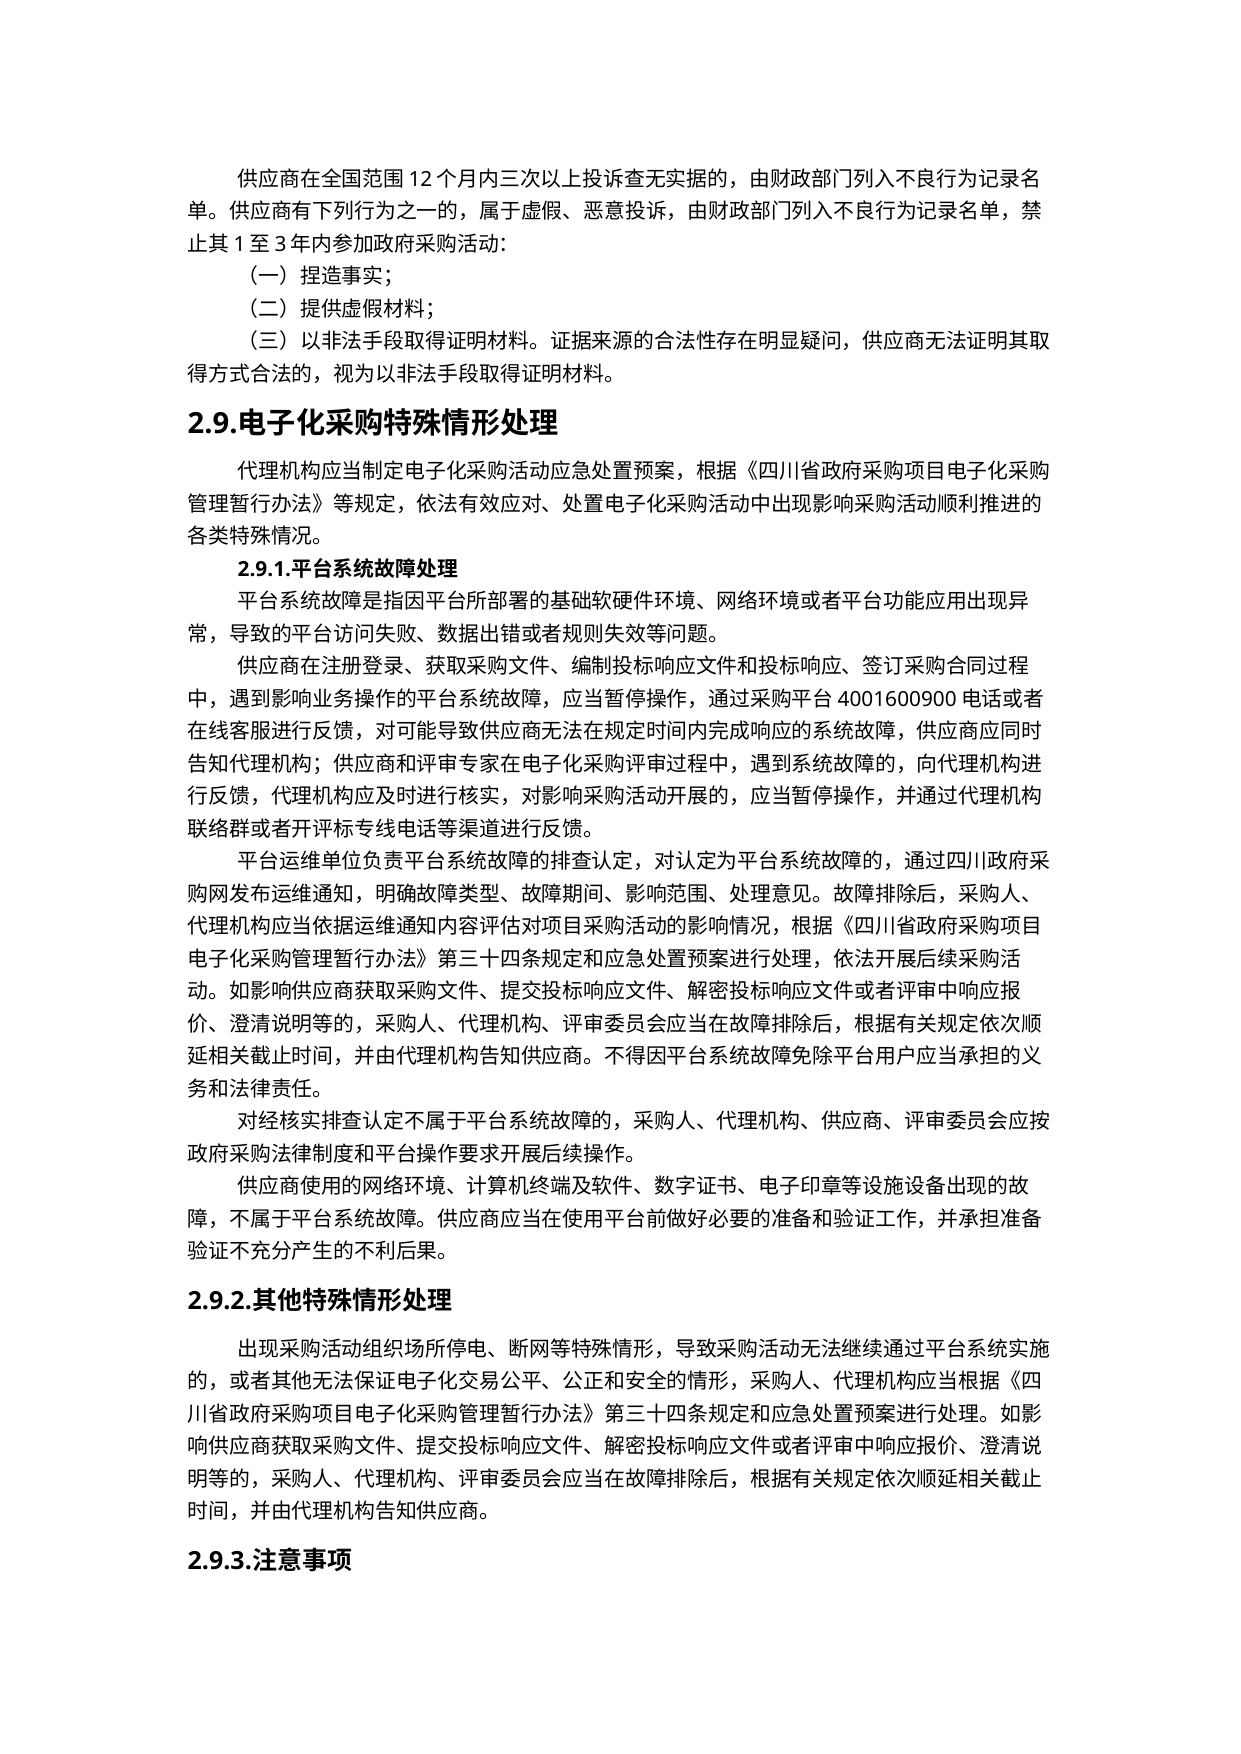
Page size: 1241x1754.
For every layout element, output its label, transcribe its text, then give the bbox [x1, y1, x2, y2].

text 供应商在全国范围12个月内三次以上投诉查无实据的，由财政部门列入不良行为记录名单。供应商有下列行为之一的，属于虚假、恶意投诉，由财政部门列入不良行为记录名单，禁止其1至3年内参加政府采购活动： [187, 162, 1053, 259]
text 2.9.2.其他特殊情形处理 [187, 1267, 1053, 1332]
text 平台运维单位负责平台系统故障的排查认定，对认定为平台系统故障的，通过四川政府采购网发布运维通知，明确故障类型、故障期间、影响范围、处理意见。故障排除后，采购人、代理机构应当依据运维通知内容评估对项目采购活动的影响情况，根据《四川省政府采购项目电子化采购管理暂行办法》第三十四条规定和应急处置预案进行处理，依法开展后续采购活动。如影响供应商获取采购文件、提交投标响应文件、解密投标响应文件或者评审中响应报价、澄清说明等的，采购人、代理机构、评审委员会应当在故障排除后，根据有关规定依次顺延相关截止时间，并由代理机构告知供应商。不得因平台系统故障免除平台用户应当承担的义务和法律责任。 [187, 844, 1053, 1104]
text 2.9.3.注意事项 [187, 1527, 1053, 1592]
text 出现采购活动组织场所停电、断网等特殊情形，导致采购活动无法继续通过平台系统实施的，或者其他无法保证电子化交易公平、公正和安全的情形，采购人、代理机构应当根据《四川省政府采购项目电子化采购管理暂行办法》第三十四条规定和应急处置预案进行处理。如影响供应商获取采购文件、提交投标响应文件、解密投标响应文件或者评审中响应报价、澄清说明等的，采购人、代理机构、评审委员会应当在故障排除后，根据有关规定依次顺延相关截止时间，并由代理机构告知供应商。 [187, 1332, 1053, 1527]
text 对经核实排查认定不属于平台系统故障的，采购人、代理机构、供应商、评审委员会应按政府采购法律制度和平台操作要求开展后续操作。 [187, 1104, 1053, 1169]
text （二）提供虚假材料； [187, 292, 1053, 324]
text （一）捏造事实； [187, 259, 1053, 292]
text 供应商使用的网络环境、计算机终端及软件、数字证书、电子印章等设施设备出现的故障，不属于平台系统故障。供应商应当在使用平台前做好必要的准备和验证工作，并承担准备验证不充分产生的不利后果。 [187, 1169, 1053, 1267]
text 供应商在注册登录、获取采购文件、编制投标响应文件和投标响应、签订采购合同过程中，遇到影响业务操作的平台系统故障，应当暂停操作，通过采购平台4001600900电话或者在线客服进行反馈，对可能导致供应商无法在规定时间内完成响应的系统故障，供应商应同时告知代理机构；供应商和评审专家在电子化采购评审过程中，遇到系统故障的，向代理机构进行反馈，代理机构应及时进行核实，对影响采购活动开展的，应当暂停操作，并通过代理机构联络群或者开评标专线电话等渠道进行反馈。 [187, 649, 1053, 844]
text 平台系统故障是指因平台所部署的基础软硬件环境、网络环境或者平台功能应用出现异常，导致的平台访问失败、数据出错或者规则失效等问题。 [187, 584, 1053, 649]
text 2.9.1.平台系统故障处理 [187, 552, 1053, 584]
text （三）以非法手段取得证明材料。证据来源的合法性存在明显疑问，供应商无法证明其取得方式合法的，视为以非法手段取得证明材料。 [187, 324, 1053, 389]
text 2.9.电子化采购特殊情形处理 [187, 389, 1053, 454]
text 代理机构应当制定电子化采购活动应急处置预案，根据《四川省政府采购项目电子化采购管理暂行办法》等规定，依法有效应对、处置电子化采购活动中出现影响采购活动顺利推进的各类特殊情况。 [187, 454, 1053, 552]
